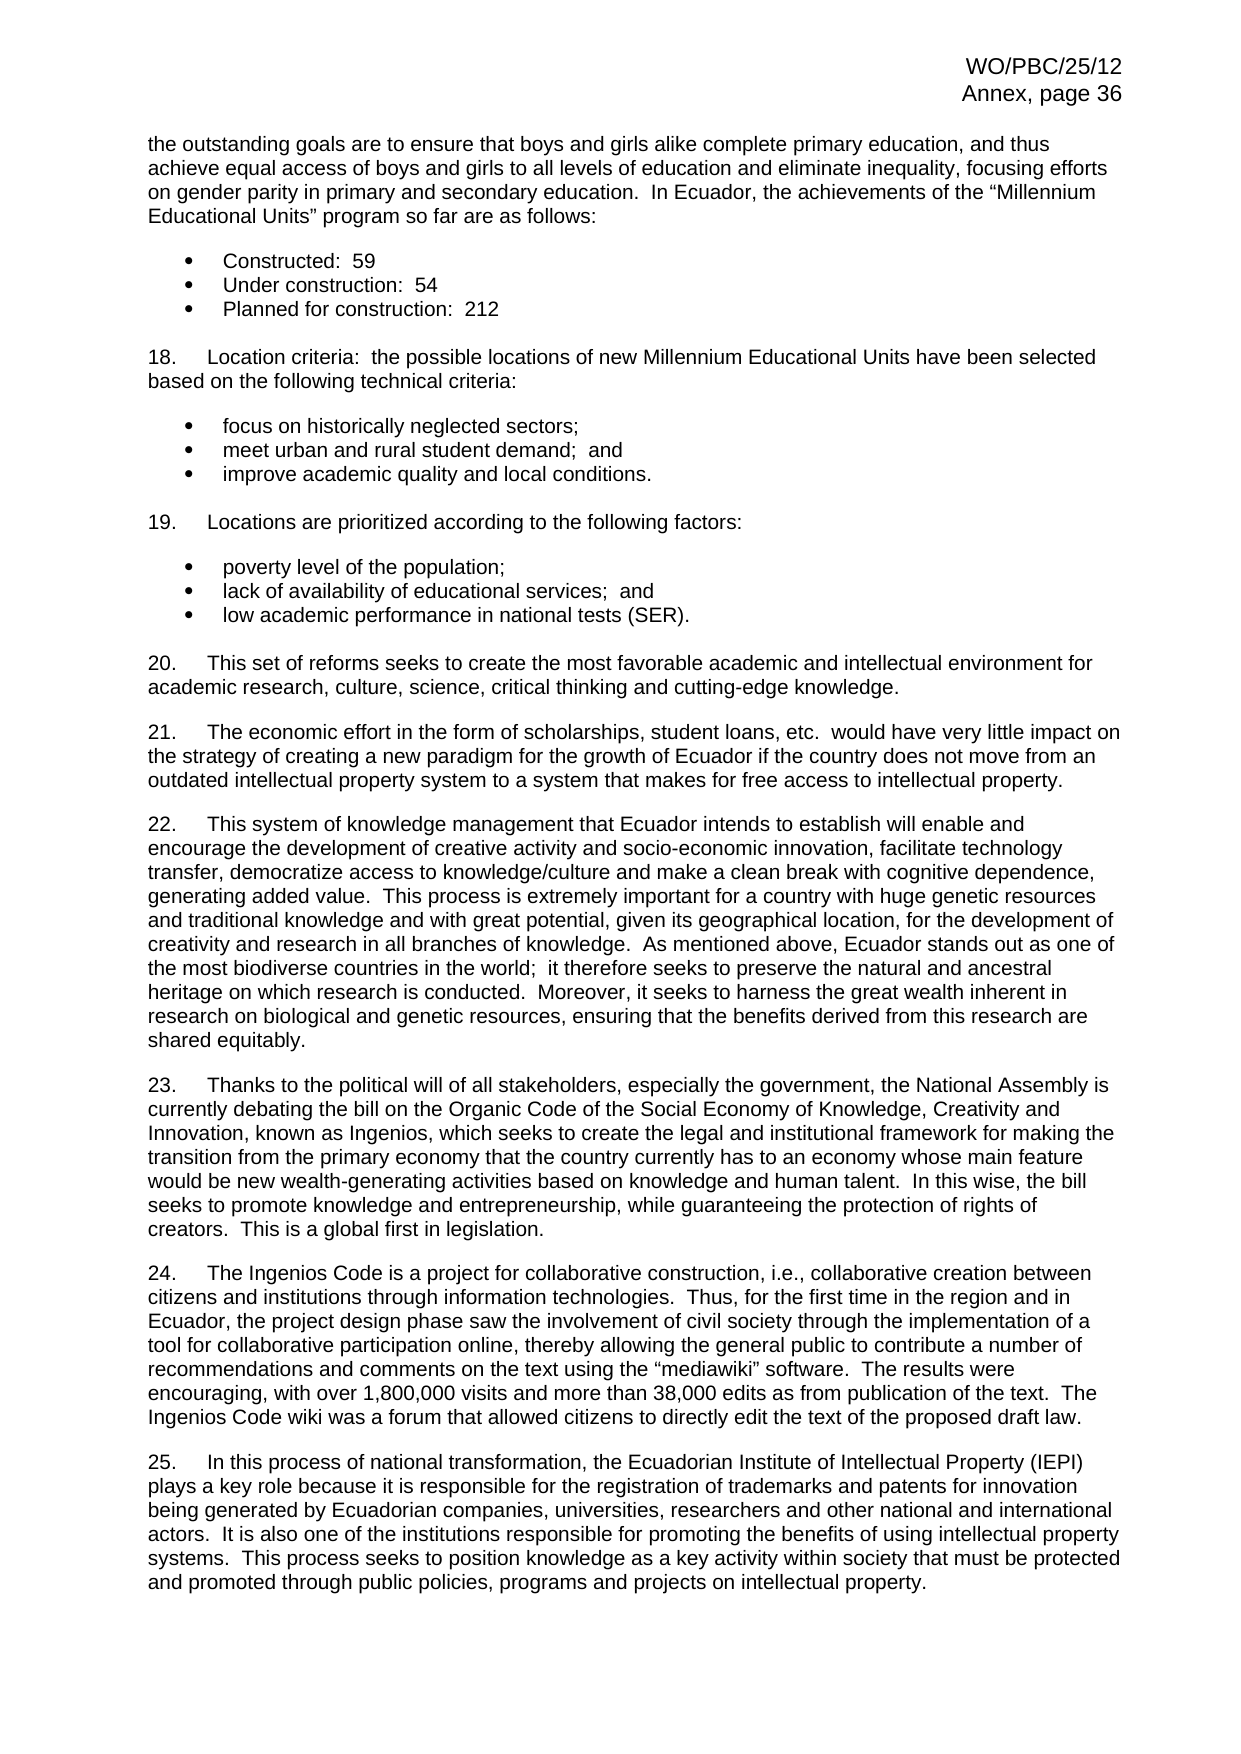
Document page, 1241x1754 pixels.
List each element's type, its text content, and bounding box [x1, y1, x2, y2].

list Thanks to the political will of all stakeholders, especially the government, the National Assembly is currently debating the bill on the Organic Code of the Social Economy of Knowledge, Creativity and Innovation, known as Ingenios, which seeks to create the legal and institutional framework for making the transition from the primary economy that the country currently has to an economy whose main feature would be new wealth-generating activities based on knowledge and human talent. In this wise, the bill seeks to promote knowledge and entrepreneurship, while guaranteeing the protection of rights of creators. This is a global first in legislation. [148, 1073, 1122, 1240]
list Under construction: 54 [185, 273, 1122, 297]
list focus on historically neglected sectors; [185, 414, 1122, 438]
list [148, 132, 1122, 228]
list Constructed: 59 [185, 249, 1122, 273]
list Planned for construction: 212 [185, 297, 1122, 321]
list This system of knowledge management that Ecuador intends to establish will enable and encourage the development of creative activity and socio-economic innovation, facilitate technology transfer, democratize access to knowledge/culture and make a clean break with cognitive dependence, generating added value. This process is extremely important for a country with huge genetic resources and traditional knowledge and with great potential, given its geographical location, for the development of creativity and research in all branches of knowledge. As mentioned above, Ecuador stands out as one of the most biodiverse countries in the world; it therefore seeks to preserve the natural and ancestral heritage on which research is conducted. Moreover, it seeks to harness the great wealth inherent in research on biological and genetic resources, ensuring that the benefits derived from this research are shared equitably. [148, 812, 1122, 1052]
list poverty level of the population; [185, 555, 1122, 579]
list meet urban and rural student demand; and [185, 438, 1122, 462]
list low academic performance in national tests (SER). [185, 603, 1122, 627]
list improve academic quality and local conditions. [185, 462, 1122, 486]
list In this process of national transformation, the Ecuadorian Institute of Intellectual Property (IEPI) plays a key role because it is responsible for the registration of trademarks and patents for innovation being generated by Ecuadorian companies, universities, researchers and other national and international actors. It is also one of the institutions responsible for promoting the benefits of using intellectual property systems. This process seeks to position knowledge as a key activity within society that must be protected and promoted through public policies, programs and projects on intellectual property. [148, 1450, 1122, 1593]
list Locations are prioritized according to the following factors: [148, 510, 1122, 534]
list The economic effort in the form of scholarships, student loans, etc. would have very little impact on the strategy of creating a new paradigm for the growth of Ecuador if the country does not move from an outdated intellectual property system to a system that makes for free access to intellectual property. [148, 719, 1122, 791]
list The Ingenios Code is a project for collaborative construction, i.e., collaborative creation between citizens and institutions through information technologies. Thus, for the first time in the region and in Ecuador, the project design phase saw the involvement of civil society through the implementation of a tool for collaborative participation online, thereby allowing the general public to contribute a number of recommendations and comments on the text using the “mediawiki” software. The results were encouraging, with over 1,800,000 visits and more than 38,000 edits as from publication of the text. The Ingenios Code wiki was a forum that allowed citizens to directly edit the text of the proposed draft law. [148, 1261, 1122, 1429]
list Location criteria: the possible locations of new Millennium Educational Units have been selected based on the following technical criteria: [148, 345, 1122, 393]
list This set of reforms seeks to create the most favorable academic and intellectual environment for academic research, culture, science, critical thinking and cutting-edge knowledge. [148, 651, 1122, 699]
list lack of availability of educational services; and [185, 579, 1122, 603]
